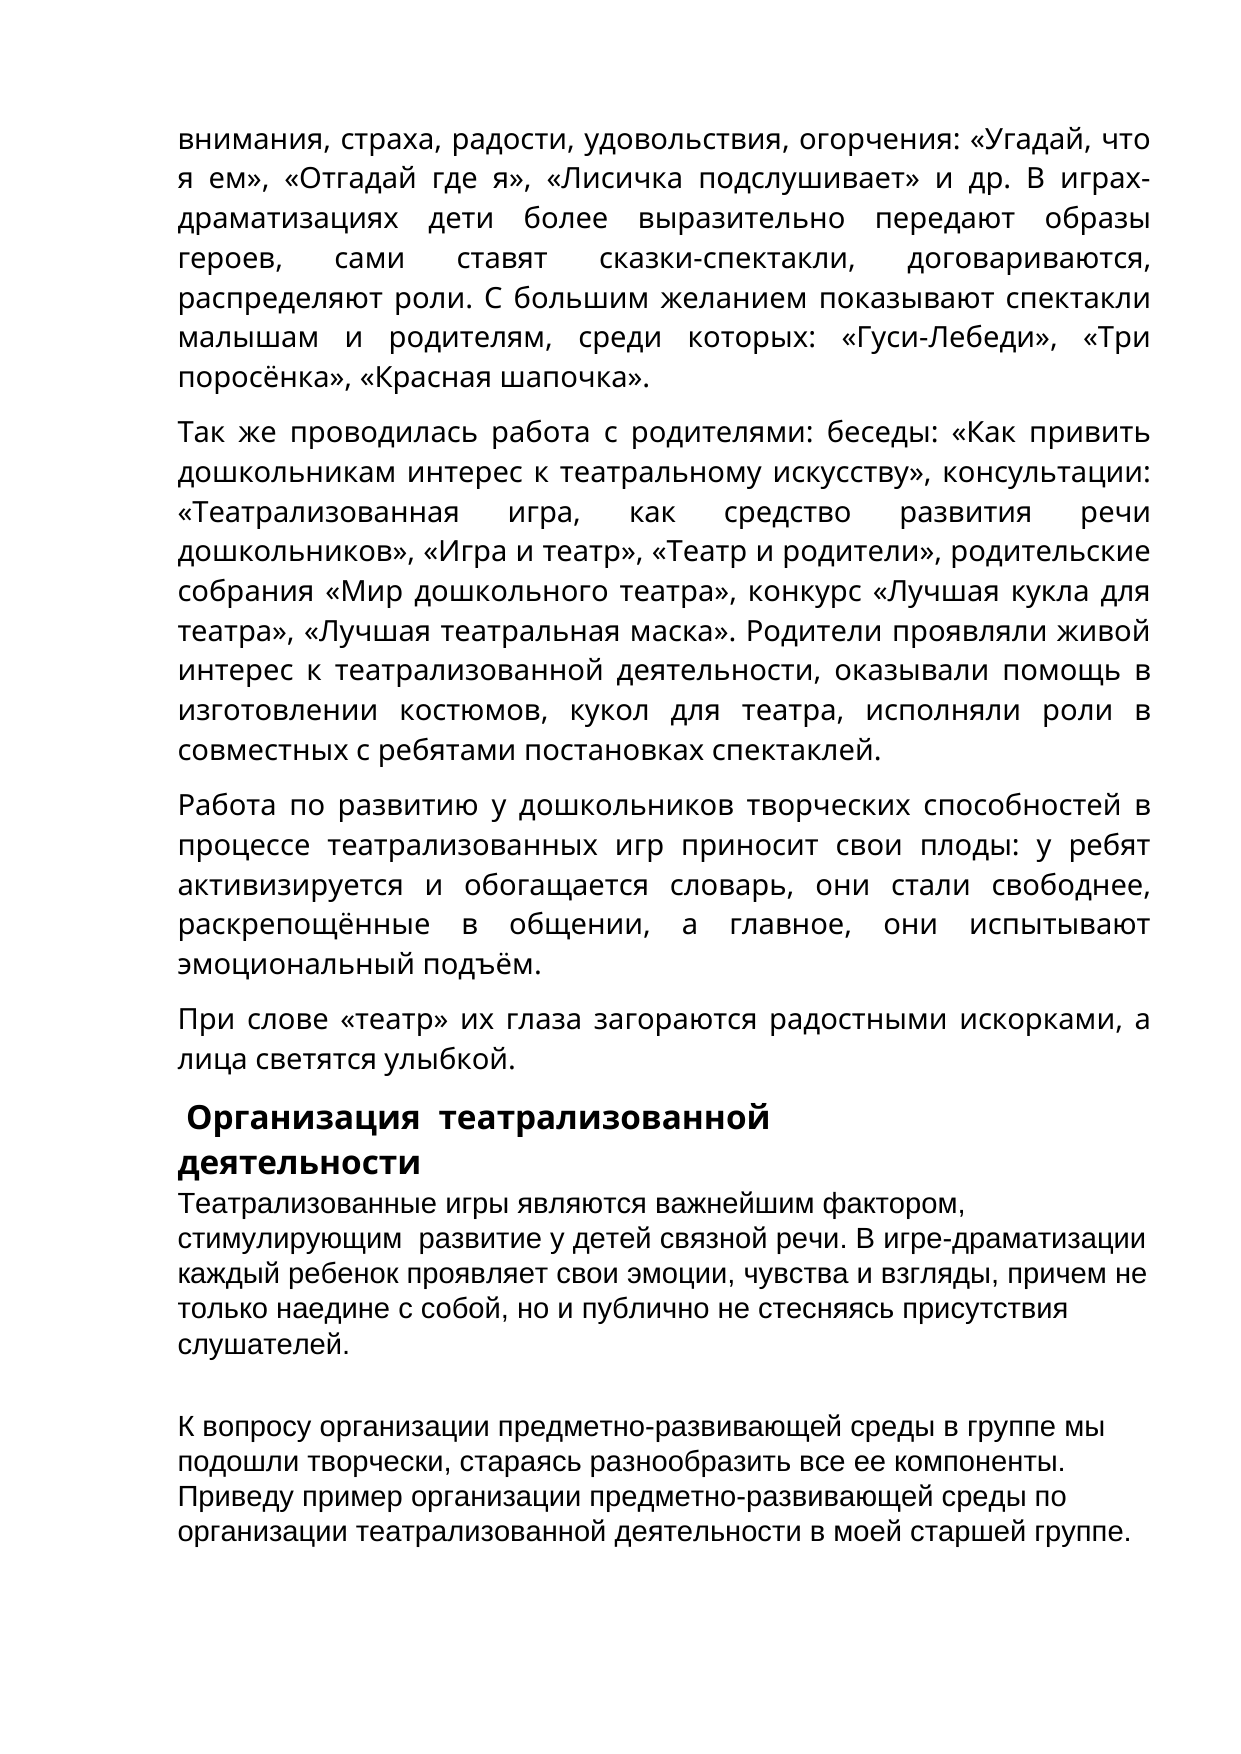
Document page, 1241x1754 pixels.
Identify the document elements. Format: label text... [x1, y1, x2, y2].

text Работа по развитию у дошкольников творческих способностей в процессе театрализованных игр приносит свои плоды: у ребят активизируется и обогащается словарь, они стали свободнее, раскрепощённые в общении, а главное, они испытывают эмоциональный подъём. [177, 784, 1152, 983]
text При слове «театр» их глаза загораются радостными искорками, а лица светятся улыбкой. [177, 998, 1152, 1078]
text К вопросу организации предметно-развивающей среды в группе мы подошли творчески, стараясь разнообразить все ее компоненты. Приведу пример организации предметно-развивающей среды по организации театрализованной деятельности в моей старшей группе. [177, 1407, 1152, 1548]
text Так же проводилась работа с родителями: беседы: «Как привить дошкольникам интерес к театральному искусству», консультации: «Театрализованная игра, как средство развития речи дошкольников», «Игра и театр», «Театр и родители», родительские собрания «Мир дошкольного театра», конкурс «Лучшая кукла для театра», «Лучшая театральная маска». Родители проявляли живой интерес к театрализованной деятельности, оказывали помощь в изготовлении костюмов, кукол для театра, исполняли роли в совместных с ребятами постановках спектаклей. [177, 412, 1152, 769]
text деятельности [177, 1139, 1152, 1184]
text Организация театрализованной [177, 1093, 1152, 1139]
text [177, 118, 1152, 396]
text Театрализованные игры являются важнейшим фактором, стимулирующим развитие у детей связной речи. В игре-драматизации каждый ребенок проявляет свои эмоции, чувства и взгляды, причем не только наедине с собой, но и публично не стесняясь присутствия слушателей. [177, 1184, 1152, 1360]
